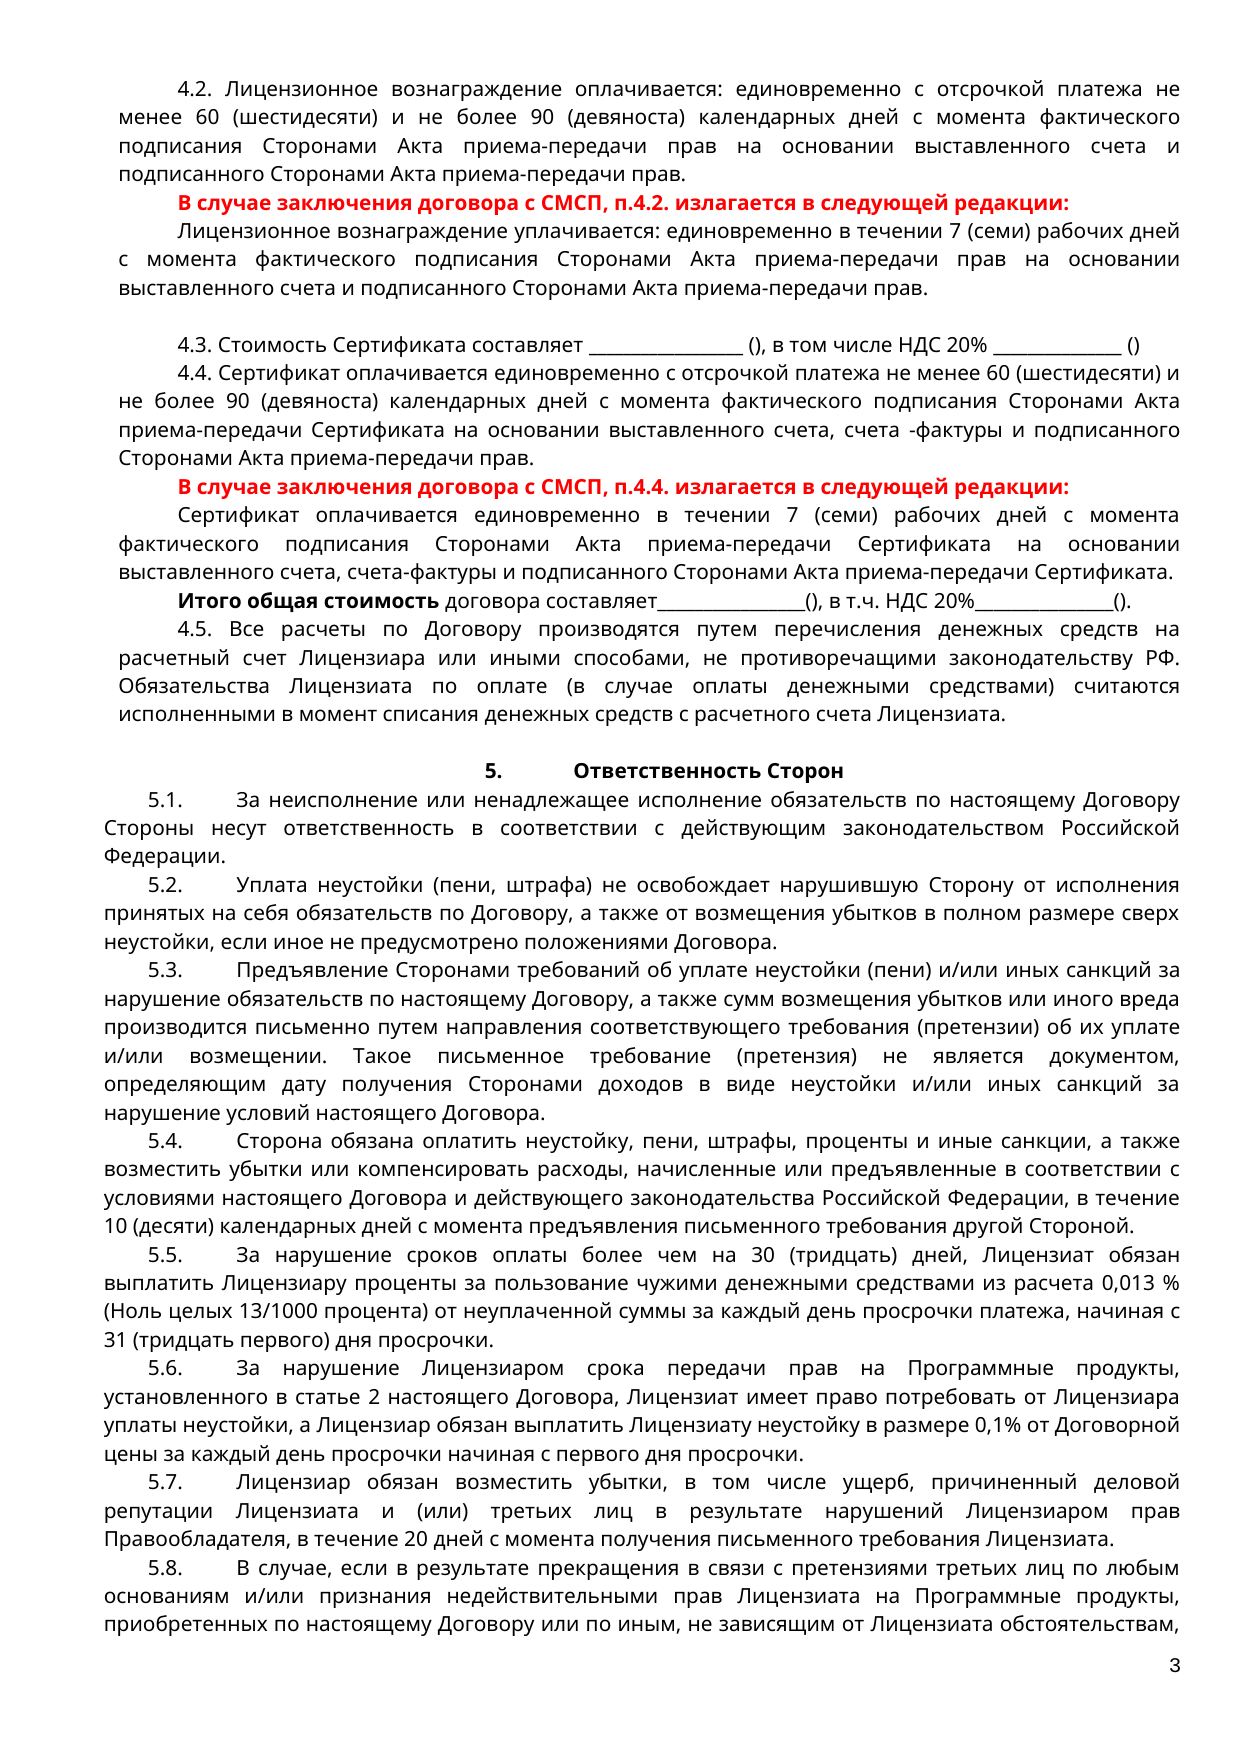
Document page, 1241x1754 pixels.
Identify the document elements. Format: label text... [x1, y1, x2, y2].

text В случае заключения договора с СМСП, п.4.2. излагается в следующей редакции: [118, 188, 1181, 216]
list За нарушение сроков оплаты более чем на 30 (тридцать) дней, Лицензиат обязан выплатить Лицензиару проценты за пользование чужими денежными средствами из расчета 0,013 % (Ноль целых 13/1000 процента) от неуплаченной суммы за каждый день просрочки платежа, начиная с 31 (тридцать первого) дня просрочки. [103, 1240, 1181, 1353]
text 4.2. Лицензионное вознаграждение оплачивается: единовременно с отсрочкой платежа не менее 60 (шестидесяти) и не более 90 (девяноста) календарных дней с момента фактического подписания Сторонами Акта приема-передачи прав на основании выставленного счета и подписанного Сторонами Акта приема-передачи прав. [118, 74, 1181, 188]
text 4.3. Стоимость Сертификата составляет __________________ (), в том числе НДС 20% _______________ () [118, 330, 1181, 358]
text Сертификат оплачивается единовременно в течении 7 (семи) рабочих дней с момента фактического подписания Сторонами Акта приема-передачи Сертификата на основании выставленного счета, счета-фактуры и подписанного Сторонами Акта приема-передачи Сертификата. [118, 500, 1181, 586]
list Сторона обязана оплатить неустойку, пени, штрафы, проценты и иные санкции, а также возместить убытки или компенсировать расходы, начисленные или предъявленные в соответствии с условиями настоящего Договора и действующего законодательства Российской Федерации, в течение 10 (десяти) календарных дней с момента предъявления письменного требования другой Стороной. [103, 1126, 1181, 1240]
list За неисполнение или ненадлежащее исполнение обязательств по настоящему Договору Стороны несут ответственность в соответствии с действующим законодательством Российской Федерации. [103, 785, 1181, 870]
list Лицензиар обязан возместить убытки, в том числе ущерб, причиненный деловой репутации Лицензиата и (или) третьих лиц в результате нарушений Лицензиаром прав Правообладателя, в течение 20 дней с момента получения письменного требования Лицензиата. [103, 1467, 1181, 1553]
list Уплата неустойки (пени, штрафа) не освобождает нарушившую Сторону от исполнения принятых на себя обязательств по Договору, а также от возмещения убытков в полном размере сверх неустойки, если иное не предусмотрено положениями Договора. [103, 870, 1181, 955]
text Итого общая стоимость договора составляет________________(), в т.ч. НДС 20%_______________(). [118, 586, 1181, 614]
list Ответственность Сторон [103, 756, 1181, 785]
text 4.5. Все расчеты по Договору производятся путем перечисления денежных средств на расчетный счет Лицензиара или иными способами, не противоречащими законодательству РФ. Обязательства Лицензиата по оплате (в случае оплаты денежными средствами) считаются исполненными в момент списания денежных средств с расчетного счета Лицензиата. [118, 614, 1181, 728]
list Предъявление Сторонами требований об уплате неустойки (пени) и/или иных санкций за нарушение обязательств по настоящему Договору, а также сумм возмещения убытков или иного вреда производится письменно путем направления соответствующего требования (претензии) об их уплате и/или возмещении. Такое письменное требование (претензия) не является документом, определяющим дату получения Сторонами доходов в виде неустойки и/или иных санкций за нарушение условий настоящего Договора. [103, 955, 1181, 1126]
text В случае заключения договора с СМСП, п.4.4. излагается в следующей редакции: [118, 472, 1181, 500]
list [103, 1553, 1181, 1638]
list За нарушение Лицензиаром срока передачи прав на Программные продукты, установленного в статье 2 настоящего Договора, Лицензиат имеет право потребовать от Лицензиара уплаты неустойки, а Лицензиар обязан выплатить Лицензиату неустойку в размере 0,1% от Договорной цены за каждый день просрочки начиная с первого дня просрочки. [103, 1353, 1181, 1467]
text 4.4. Сертификат оплачивается единовременно с отсрочкой платежа не менее 60 (шестидесяти) и не более 90 (девяноста) календарных дней с момента фактического подписания Сторонами Акта приема-передачи Сертификата на основании выставленного счета, счета -фактуры и подписанного Сторонами Акта приема-передачи прав. [118, 358, 1181, 472]
text Лицензионное вознаграждение уплачивается: единовременно в течении 7 (семи) рабочих дней с момента фактического подписания Сторонами Акта приема-передачи прав на основании выставленного счета и подписанного Сторонами Акта приема-передачи прав. [118, 216, 1181, 301]
